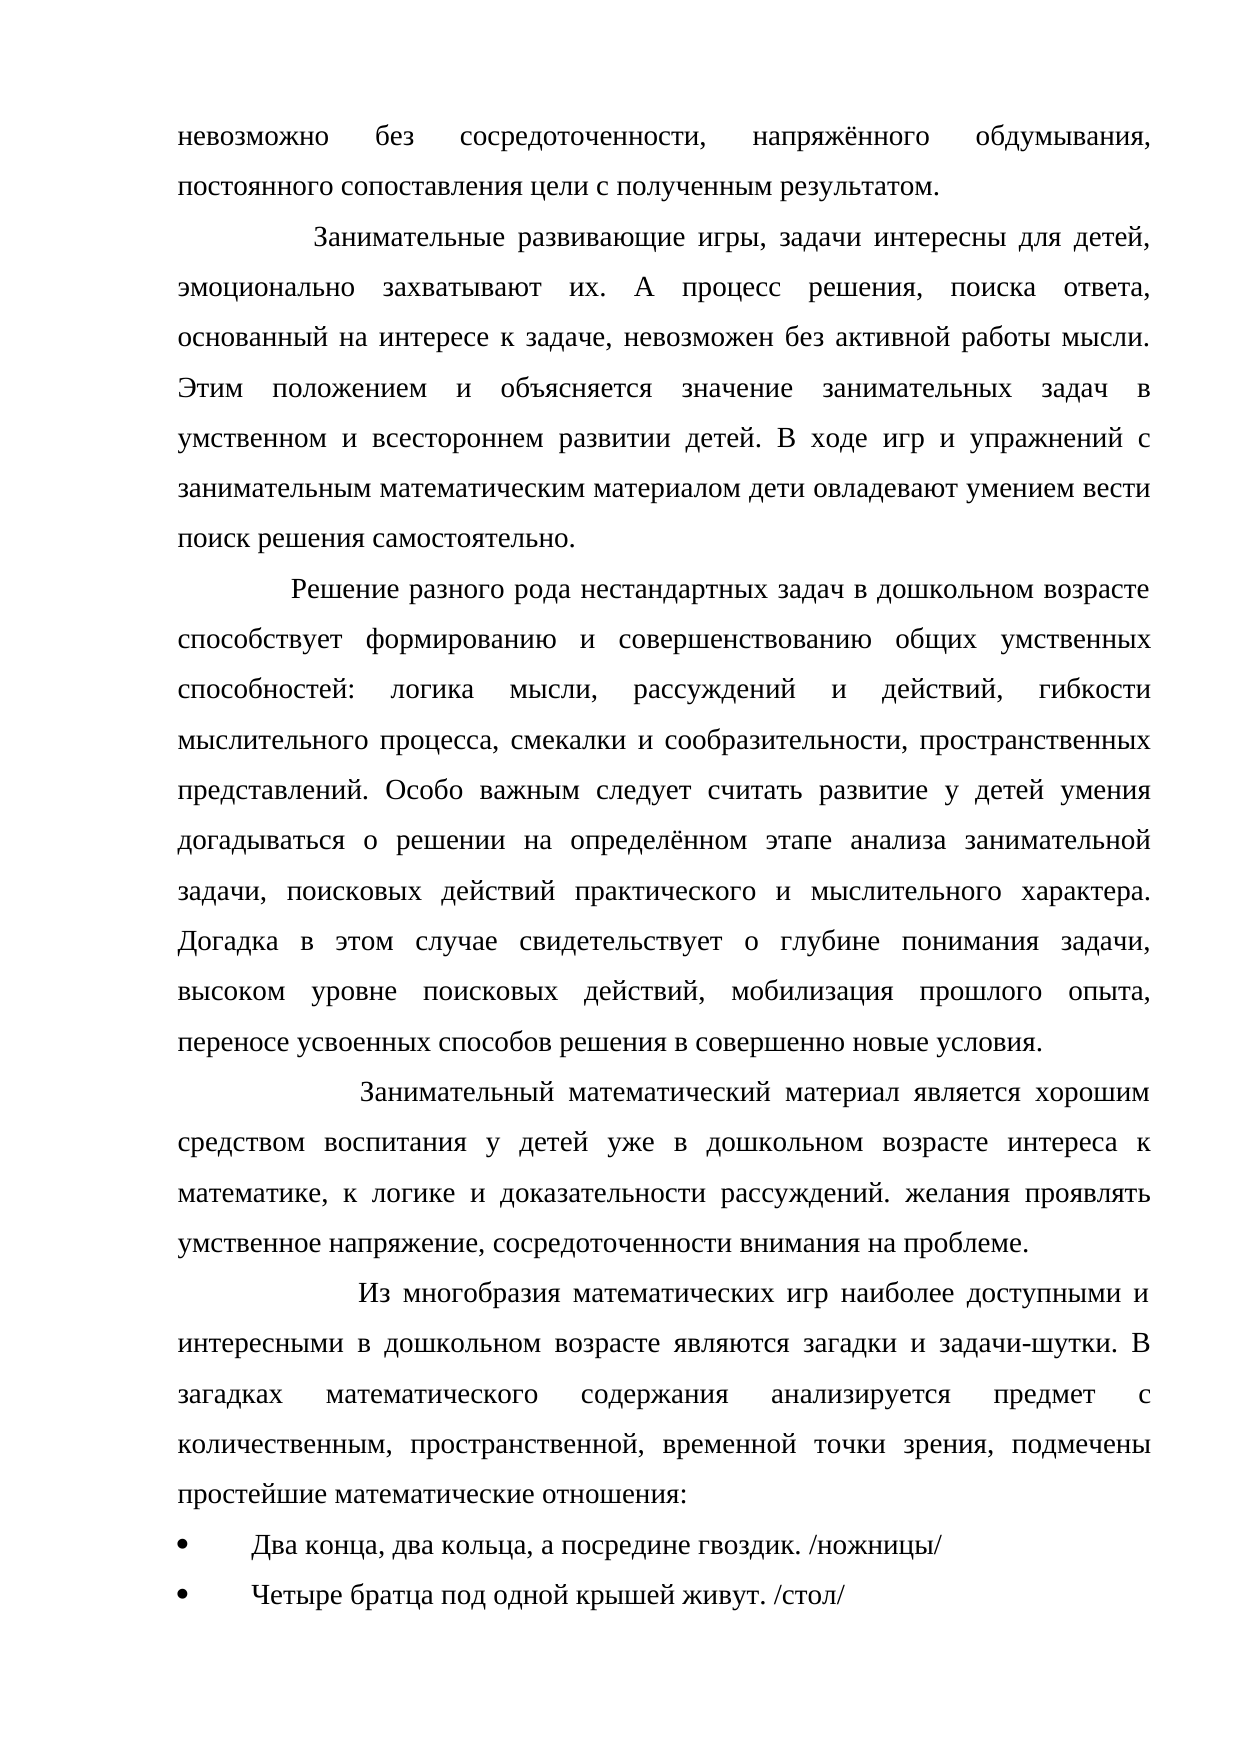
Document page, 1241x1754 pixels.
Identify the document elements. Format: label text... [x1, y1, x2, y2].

list Четыре братца под одной крышей живут. /стол/ [177, 1577, 1152, 1611]
text Решение разного рода нестандартных задач в дошкольном возрасте способствует формированию и совершенствованию общих умственных способностей: логика мысли, рассуждений и действий, гибкости мыслительного процесса, смекалки и сообразительности, пространственных представлений. Особо важным следует считать развитие у детей умения догадываться о решении на определённом этапе анализа занимательной задачи, поисковых действий практического и мыслительного характера. Догадка в этом случае свидетельствует о глубине понимания задачи, высоком уровне поисковых действий, мобилизация прошлого опыта, переносе усвоенных способов решения в совершенно новые условия. [177, 571, 1152, 1057]
list Два конца, два кольца, а посредине гвоздик. /ножницы/ [177, 1527, 1152, 1561]
text Занимательные развивающие игры, задачи интересны для детей, эмоционально захватывают их. А процесс решения, поиска ответа, основанный на интересе к задаче, невозможен без активной работы мысли. Этим положением и объясняется значение занимательных задач в умственном и всестороннем развитии детей. В ходе игр и упражнений с занимательным математическим материалом дети овладевают умением вести поиск решения самостоятельно. [177, 219, 1152, 554]
text Из многобразия математических игр наиболее доступными и интересными в дошкольном возрасте являются загадки и задачи-шутки. В загадках математического содержания анализируется предмет с количественным, пространственной, временной точки зрения, подмечены простейшие математические отношения: [177, 1275, 1152, 1510]
text Занимательный математический материал является хорошим средством воспитания у детей уже в дошкольном возрасте интереса к математике, к логике и доказательности рассуждений. желания проявлять умственное напряжение, сосредоточенности внимания на проблеме. [177, 1074, 1152, 1258]
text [177, 118, 1152, 202]
